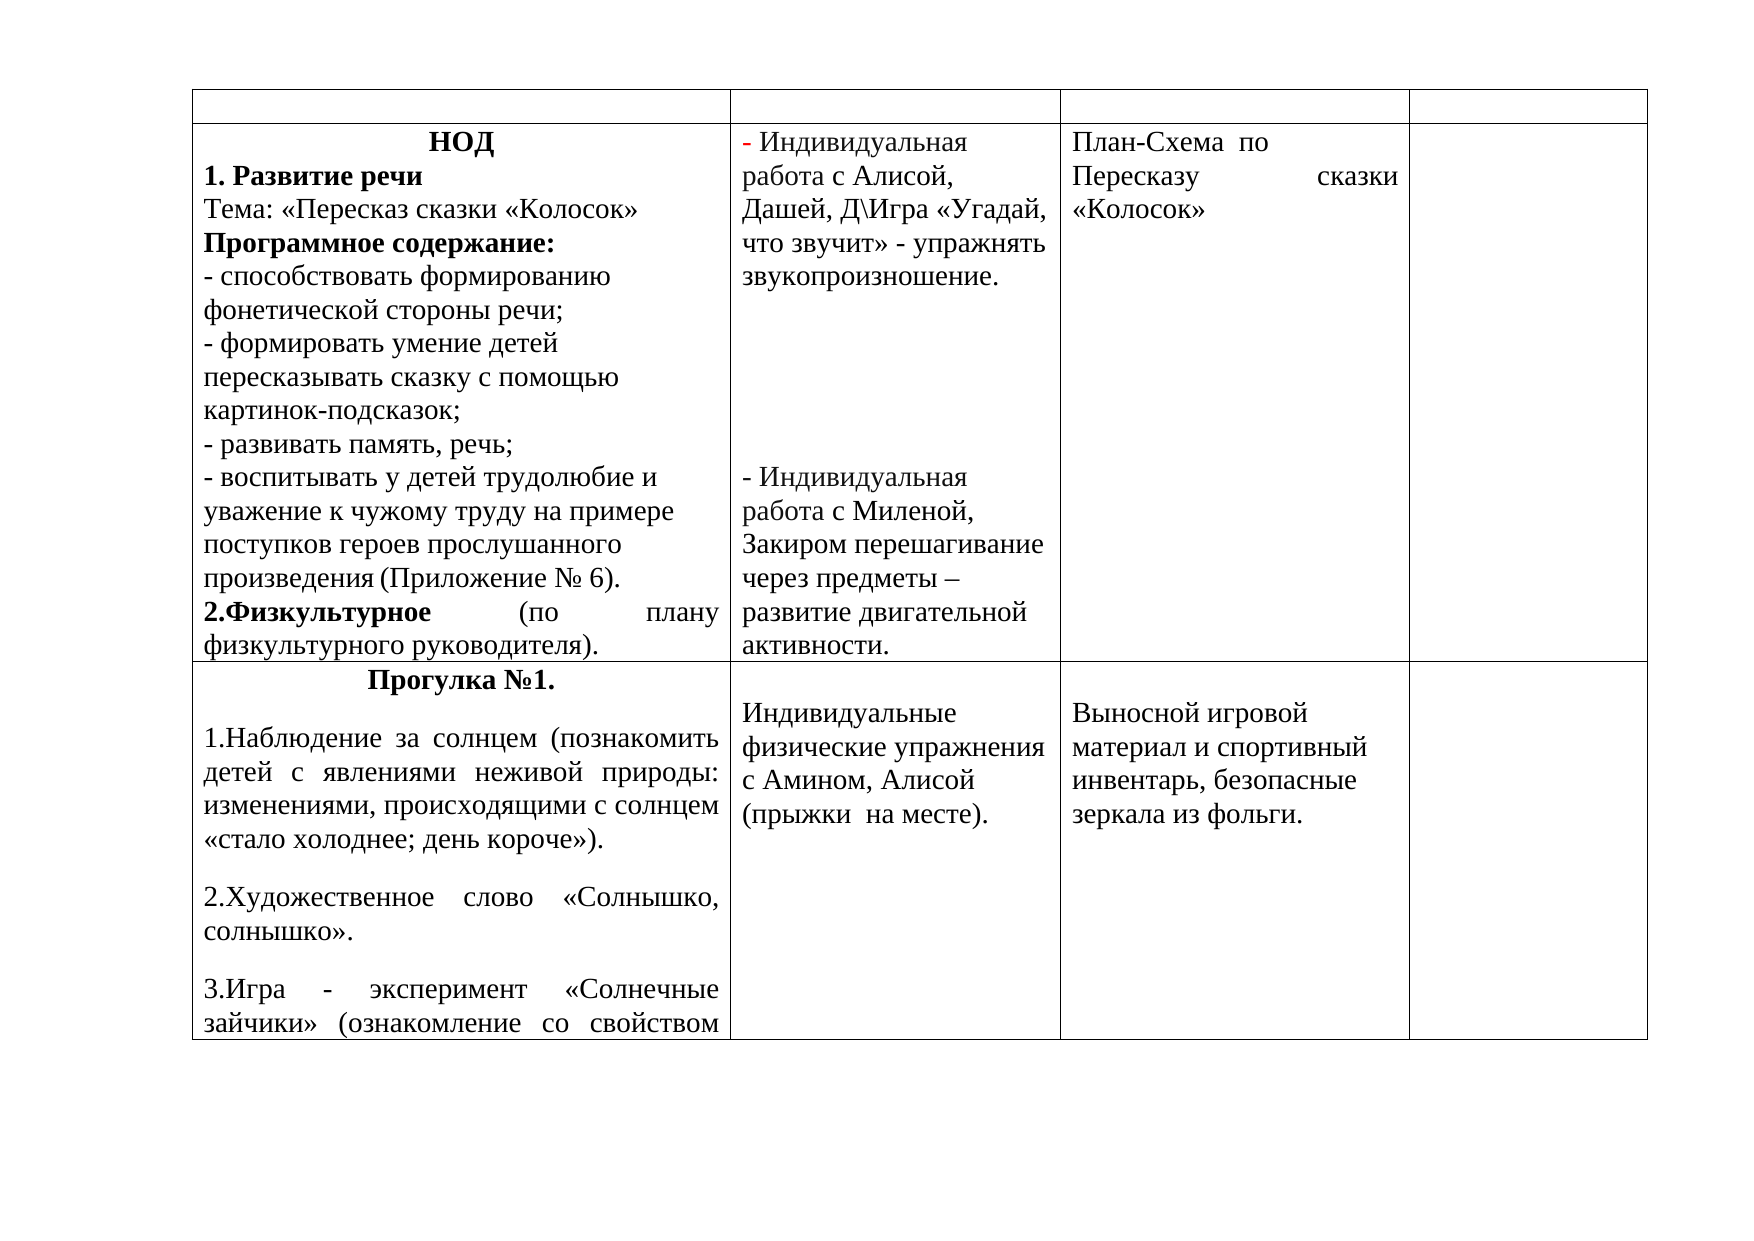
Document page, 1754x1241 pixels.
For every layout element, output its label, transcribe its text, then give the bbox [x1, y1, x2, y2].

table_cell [193, 90, 730, 123]
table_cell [1061, 90, 1409, 123]
table_cell [1410, 124, 1647, 661]
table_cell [193, 662, 730, 1039]
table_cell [731, 662, 1060, 1039]
table_cell План-Схема по Пересказу сказки «Колосок» [1061, 124, 1409, 661]
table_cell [731, 90, 1060, 123]
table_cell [1061, 662, 1409, 1039]
table_cell НОД 1. Развитие речи Тема: «Пересказ сказки «Колосок» Программное содержание: - способствовать формированию фонетической стороны речи; - формировать умение детей пересказывать сказку с помощью картинок-подсказок; - развивать память, речь; - воспитывать у детей трудолюбие и уважение к чужому труду на примере поступков героев прослушанного произведения (Приложение № 6). 2.Физкультурное (по плану физкультурного руководителя). [193, 124, 730, 661]
table_cell - Индивидуальная работа с Алисой, Дашей, Д\Игра «Угадай, что звучит» - упражнять звукопроизношение. - Индивидуальная работа с Миленой, Закиром перешагивание через предметы – развитие двигательной активности. [731, 124, 1060, 661]
table_cell [1410, 662, 1647, 1039]
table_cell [1410, 90, 1647, 123]
